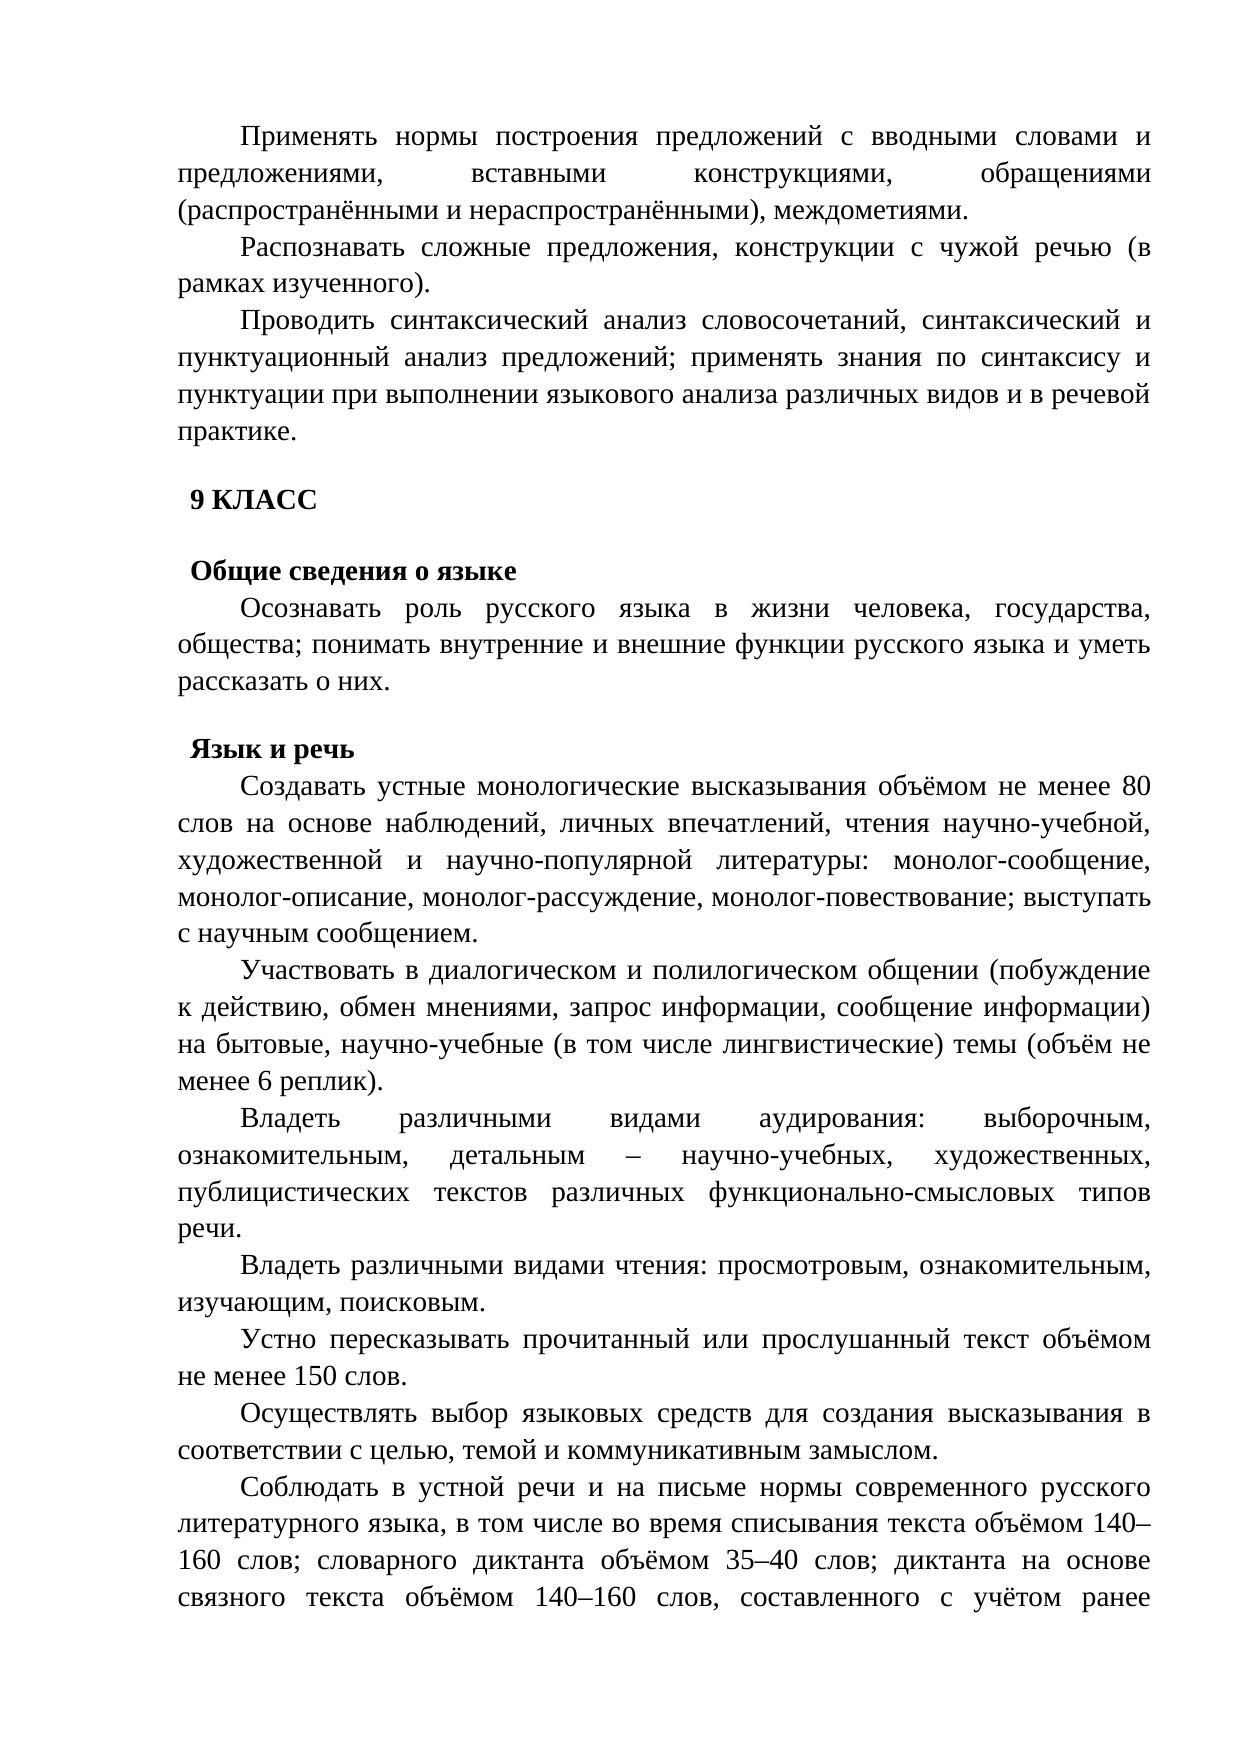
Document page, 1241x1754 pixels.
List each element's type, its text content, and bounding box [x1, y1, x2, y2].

text Участвовать в диалогическом и полилогическом общении (побуждение к действию, обмен мнениями, запрос информации, сообщение информации) на бытовые, научно-учебные (в том числе лингвистические) темы (объём не менее 6 реплик). [177, 952, 1152, 1097]
text Язык и речь [190, 731, 1152, 765]
text Устно пересказывать прочитанный или прослушанный текст объёмом не менее 150 слов. [177, 1321, 1152, 1392]
text Проводить синтаксический анализ словосочетаний, синтаксический и пунктуационный анализ предложений; применять знания по синтаксису и пунктуации при выполнении языкового анализа различных видов и в речевой практике. [177, 302, 1152, 447]
text Осознавать роль русского языка в жизни человека, государства, общества; понимать внутренние и внешние функции русского языка и уметь рассказать о них. [177, 590, 1152, 697]
text Владеть различными видами чтения: просмотровым, ознакомительным, изучающим, поисковым. [177, 1247, 1152, 1318]
text Владеть различными видами аудирования: выборочным, ознакомительным, детальным – научно-учебных, художественных, публицистических текстов различных функционально-смысловых типов речи. [177, 1100, 1152, 1244]
text Распознавать сложные предложения, конструкции с чужой речью (в рамках изученного). [177, 229, 1152, 299]
text Осуществлять выбор языковых средств для создания высказывания в соответствии с целью, темой и коммуникативным замыслом. [177, 1395, 1152, 1465]
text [177, 1469, 1152, 1613]
text Общие сведения о языке [190, 553, 1152, 586]
text 9 КЛАСС [190, 482, 1152, 516]
text Применять нормы построения предложений с вводными словами и предложениями, вставными конструкциями, обращениями (распространёнными и нераспространёнными), междометиями. [177, 118, 1152, 225]
text Создавать устные монологические высказывания объёмом не менее 80 слов на основе наблюдений, личных впечатлений, чтения научно-учебной, художественной и научно-популярной литературы: монолог-сообщение, монолог-описание, монолог-рассуждение, монолог-повествование; выступать с научным сообщением. [177, 768, 1152, 949]
